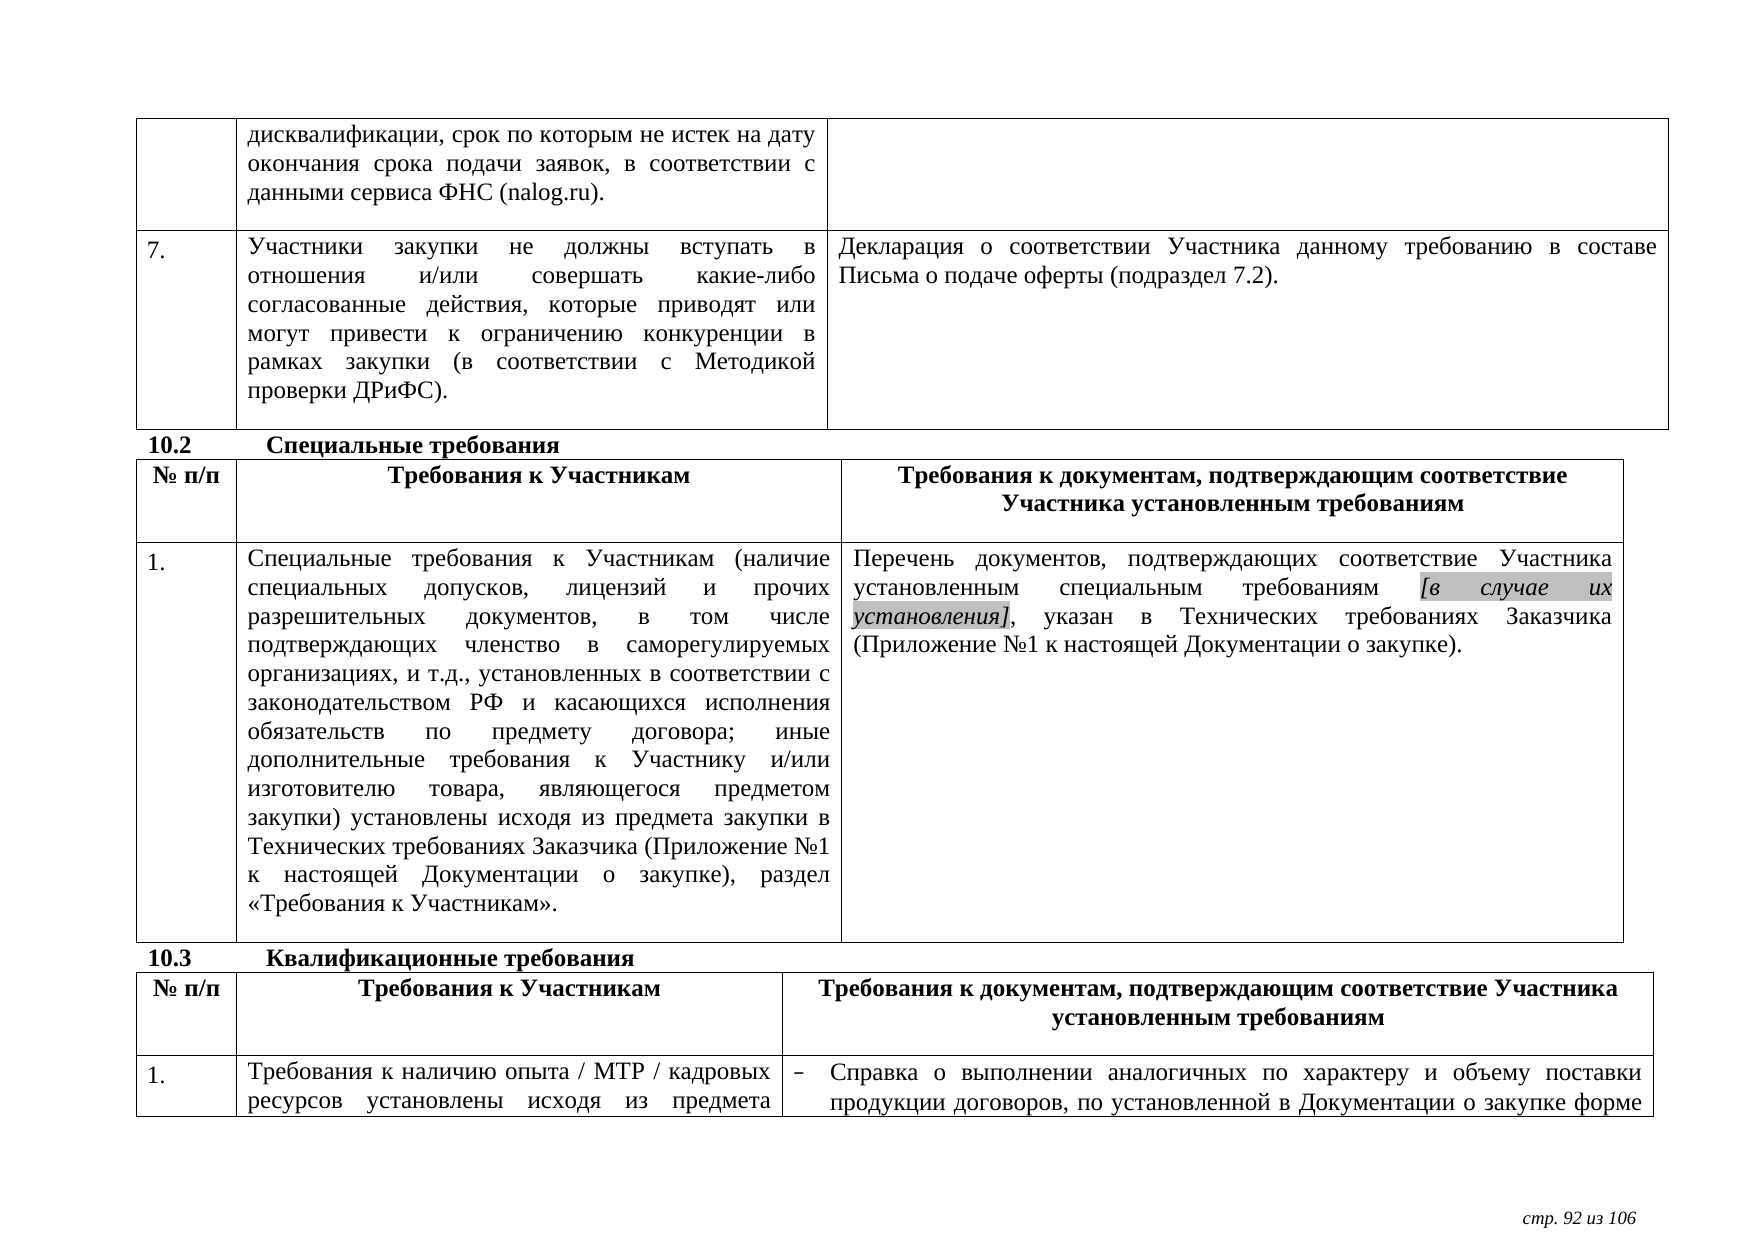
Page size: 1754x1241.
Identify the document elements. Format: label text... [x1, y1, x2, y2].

table_header Требования к Участникам [237, 973, 782, 1055]
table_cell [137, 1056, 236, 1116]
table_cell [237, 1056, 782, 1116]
table_cell [137, 119, 236, 230]
subtitle Квалификационные требования [148, 943, 1636, 972]
table_cell Специальные требования к Участникам (наличие специальных допусков, лицензий и прочих разрешительных документов, в том числе подтверждающих членство в саморегулируемых организациях, и т.д., установленных в соответствии с законодательством РФ и касающихся исполнения обязательств по предмету договора; иные дополнительные требования к Участнику и/или изготовителю товара, являющегося предметом закупки) установлены исходя из предмета закупки в Технических требованиях Заказчика (Приложение №1 к настоящей Документации о закупке), раздел «Требования к Участникам». [237, 543, 841, 942]
table_header Требования к Участникам [237, 460, 841, 542]
subtitle Специальные требования [148, 430, 1636, 459]
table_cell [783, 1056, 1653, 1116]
table_cell Перечень документов, подтверждающих соответствие Участника установленным специальным требованиям [в случае их установления], указан в Технических требованиях Заказчика (Приложение №1 к настоящей Документации о закупке). [842, 543, 1623, 942]
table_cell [828, 119, 1668, 230]
table_header № п/п [137, 973, 236, 1055]
table_cell Участники закупки не должны вступать в отношения и/или совершать какие-либо согласованные действия, которые приводят или могут привести к ограничению конкуренции в рамках закупки (в соответствии с Методикой проверки ДРиФС). [237, 231, 827, 429]
table_cell Декларация о соответствии Участника данному требованию в составе Письма о подаче оферты (подраздел 7.2). [828, 231, 1668, 429]
table_header Требования к документам, подтверждающим соответствие Участника установленным требованиям [842, 460, 1623, 542]
table_cell [137, 231, 236, 429]
table_cell [137, 543, 236, 942]
table_header № п/п [137, 460, 236, 542]
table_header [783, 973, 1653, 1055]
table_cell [237, 119, 827, 230]
